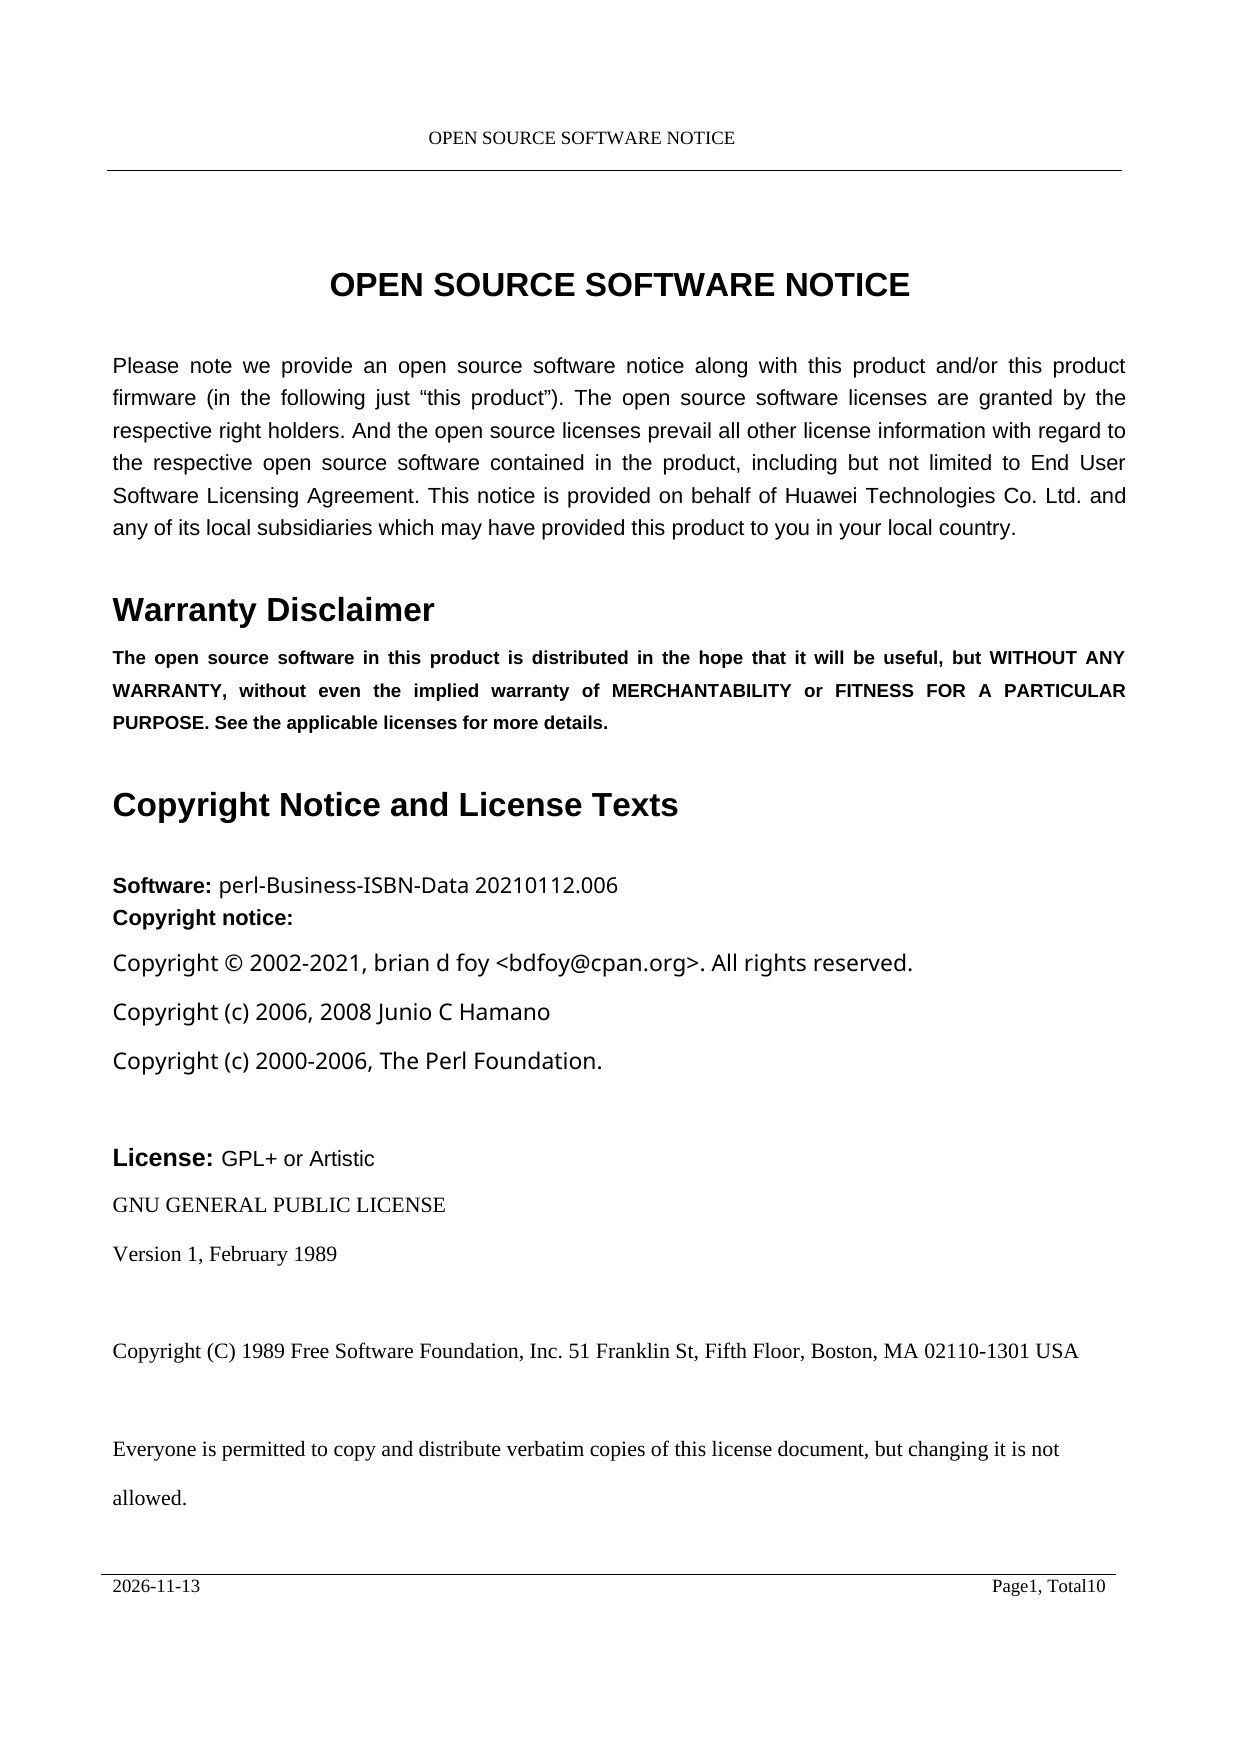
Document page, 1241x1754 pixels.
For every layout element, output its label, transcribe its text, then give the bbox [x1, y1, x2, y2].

text License: GPL+ or Artistic [112, 1142, 1128, 1174]
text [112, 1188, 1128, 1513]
text Copyright notice: [112, 901, 1128, 934]
text OPEN SOURCE SOFTWARE NOTICE [112, 251, 1128, 316]
text Copyright Notice and License Texts [112, 771, 1128, 836]
text The open source software in this product is distributed in the hope that it will be useful, but WITHOUT ANY WARRANTY, without even the implied warranty of MERCHANTABILITY or FITNESS FOR A PARTICULAR PURPOSE. See the applicable licenses for more details. [112, 641, 1128, 739]
text Copyright © 2002-2021, brian d foy <bdfoy@cpan.org>. All rights reserved. Copyright (c) 2006, 2008 Junio C Hamano Copyright (c) 2000-2006, The Perl Foundation. [112, 947, 1128, 1125]
text Warranty Disclaimer [112, 576, 1128, 641]
text Software: perl-Business-ISBN-Data 20210112.006 [112, 869, 1128, 901]
text Please note we provide an open source software notice along with this product and/or this product firmware (in the following just “this product”). The open source software licenses are granted by the respective right holders. And the open source licenses prevail all other license information with regard to the respective open source software contained in the product, including but not limited to End User Software Licensing Agreement. This notice is provided on behalf of Huawei Technologies Co. Ltd. and any of its local subsidiaries which may have provided this product to you in your local country. [112, 349, 1128, 544]
